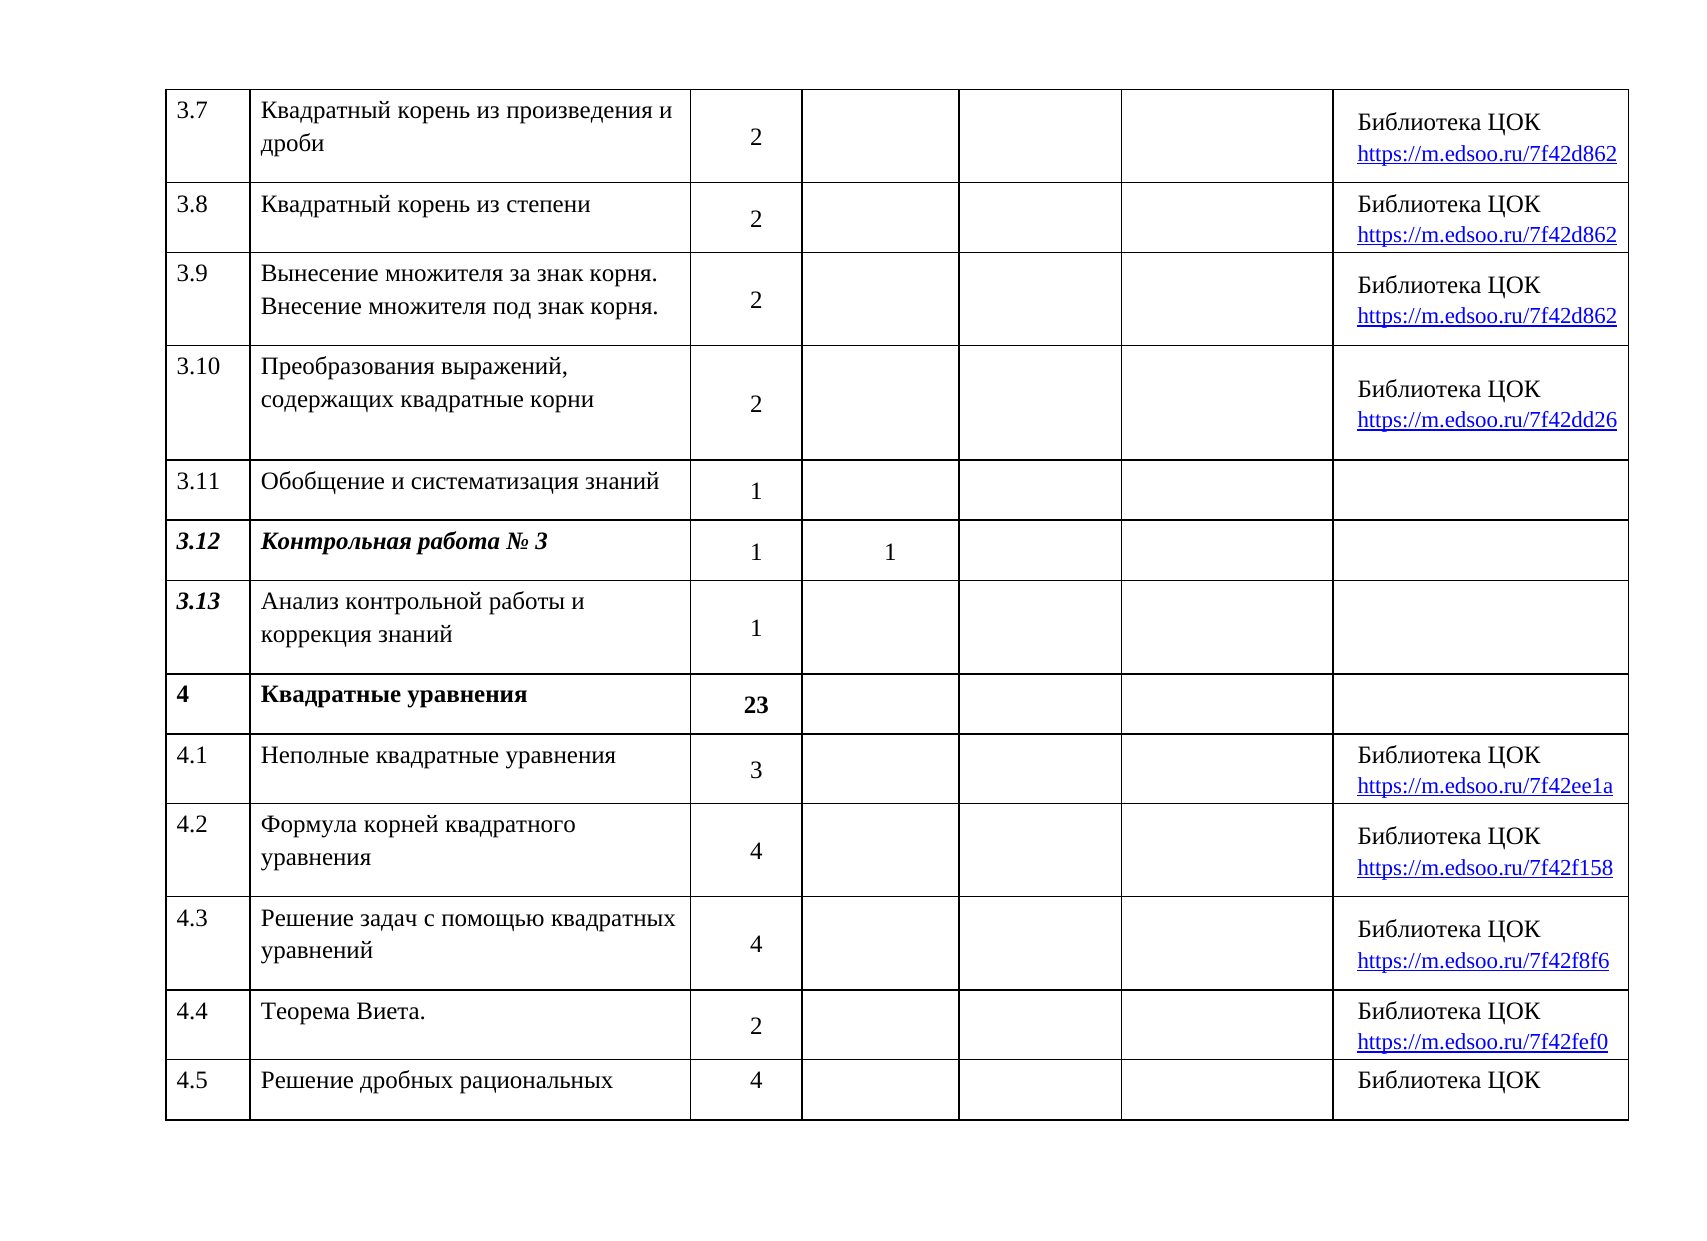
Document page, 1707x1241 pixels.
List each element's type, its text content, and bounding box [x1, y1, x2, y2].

table_cell [803, 991, 958, 1059]
table_cell [1334, 521, 1628, 579]
table_cell [803, 804, 958, 896]
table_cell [1334, 1060, 1628, 1119]
table_cell 3.10 [167, 346, 249, 459]
table_cell 1 [691, 581, 801, 673]
table_cell [1122, 897, 1332, 989]
table_cell 4.2 [167, 804, 249, 896]
table_cell Преобразования выражений, содержащих квадратные корни [251, 346, 690, 459]
table_cell Квадратные уравнения [251, 675, 690, 733]
table_cell 3.13 [167, 581, 249, 673]
table_cell 2 [691, 991, 801, 1059]
table_cell Теорема Виета. [251, 991, 690, 1059]
table_cell Неполные квадратные уравнения [251, 735, 690, 803]
table_cell Анализ контрольной работы и коррекция знаний [251, 581, 690, 673]
table_cell [960, 346, 1121, 459]
table_cell [960, 521, 1121, 579]
table_cell Библиотека ЦОК https://m.edsoo.ru/7f42ee1a [1334, 735, 1628, 803]
table_cell 3.12 [167, 521, 249, 579]
table_cell [1122, 346, 1332, 459]
table_cell [803, 581, 958, 673]
table_cell Формула корней квадратного уравнения [251, 804, 690, 896]
table_cell [1122, 735, 1332, 803]
table_cell 2 [691, 90, 801, 182]
table_cell [1122, 581, 1332, 673]
table_cell 2 [691, 183, 801, 251]
table_cell [803, 90, 958, 182]
table_cell [960, 804, 1121, 896]
table_cell 4 [167, 675, 249, 733]
table_cell 1 [803, 521, 958, 579]
table_cell 23 [691, 675, 801, 733]
table_cell [1122, 90, 1332, 182]
table_cell [960, 90, 1121, 182]
table_cell [1334, 675, 1628, 733]
table_cell Библиотека ЦОК https://m.edsoo.ru/7f42fef0 [1334, 991, 1628, 1059]
table_cell 4.1 [167, 735, 249, 803]
table_cell [803, 735, 958, 803]
table_cell Библиотека ЦОК https://m.edsoo.ru/7f42f158 [1334, 804, 1628, 896]
table_cell [960, 253, 1121, 345]
table_cell Вынесение множителя за знак корня. Внесение множителя под знак корня. [251, 253, 690, 345]
table_cell Контрольная работа № 3 [251, 521, 690, 579]
table_cell [960, 675, 1121, 733]
table_cell 2 [691, 253, 801, 345]
table_cell [1122, 461, 1332, 519]
table_cell [803, 675, 958, 733]
table_cell [1122, 991, 1332, 1059]
table_cell [1334, 461, 1628, 519]
table_cell 3.9 [167, 253, 249, 345]
table_cell 4 [691, 804, 801, 896]
table_cell 4 [691, 1060, 801, 1119]
table_cell [803, 897, 958, 989]
table_cell Библиотека ЦОК https://m.edsoo.ru/7f42d862 [1334, 90, 1628, 182]
table_cell [960, 183, 1121, 251]
table_cell 4.3 [167, 897, 249, 989]
table_cell [803, 346, 958, 459]
table_cell [960, 897, 1121, 989]
table_cell Квадратный корень из степени [251, 183, 690, 251]
table_cell [803, 253, 958, 345]
table_cell [960, 991, 1121, 1059]
table_cell 3 [691, 735, 801, 803]
table_cell 4.5 [167, 1060, 249, 1119]
table_cell [803, 1060, 958, 1119]
table_cell [803, 461, 958, 519]
table_cell [1122, 675, 1332, 733]
table_cell 4.4 [167, 991, 249, 1059]
table_cell [1122, 804, 1332, 896]
table_cell Библиотека ЦОК https://m.edsoo.ru/7f42dd26 [1334, 346, 1628, 459]
table_cell 4 [691, 897, 801, 989]
table_cell 3.8 [167, 183, 249, 251]
table_cell [960, 1060, 1121, 1119]
table_cell [1334, 581, 1628, 673]
table_cell 1 [691, 521, 801, 579]
table_cell [1122, 183, 1332, 251]
table_cell Решение задач с помощью квадратных уравнений [251, 897, 690, 989]
table_cell 2 [691, 346, 801, 459]
table_cell Обобщение и систематизация знаний [251, 461, 690, 519]
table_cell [251, 1060, 690, 1119]
table_cell [960, 735, 1121, 803]
table_cell [960, 581, 1121, 673]
table_cell Квадратный корень из произведения и дроби [251, 90, 690, 182]
table_cell 3.7 [167, 90, 249, 182]
table_cell [1122, 521, 1332, 579]
table_cell [1122, 253, 1332, 345]
table_cell Библиотека ЦОК https://m.edsoo.ru/7f42f8f6 [1334, 897, 1628, 989]
table_cell 3.11 [167, 461, 249, 519]
table_cell [1122, 1060, 1332, 1119]
table_cell Библиотека ЦОК https://m.edsoo.ru/7f42d862 [1334, 183, 1628, 251]
table_cell [803, 183, 958, 251]
table_cell 1 [691, 461, 801, 519]
table_cell Библиотека ЦОК https://m.edsoo.ru/7f42d862 [1334, 253, 1628, 345]
table_cell [960, 461, 1121, 519]
